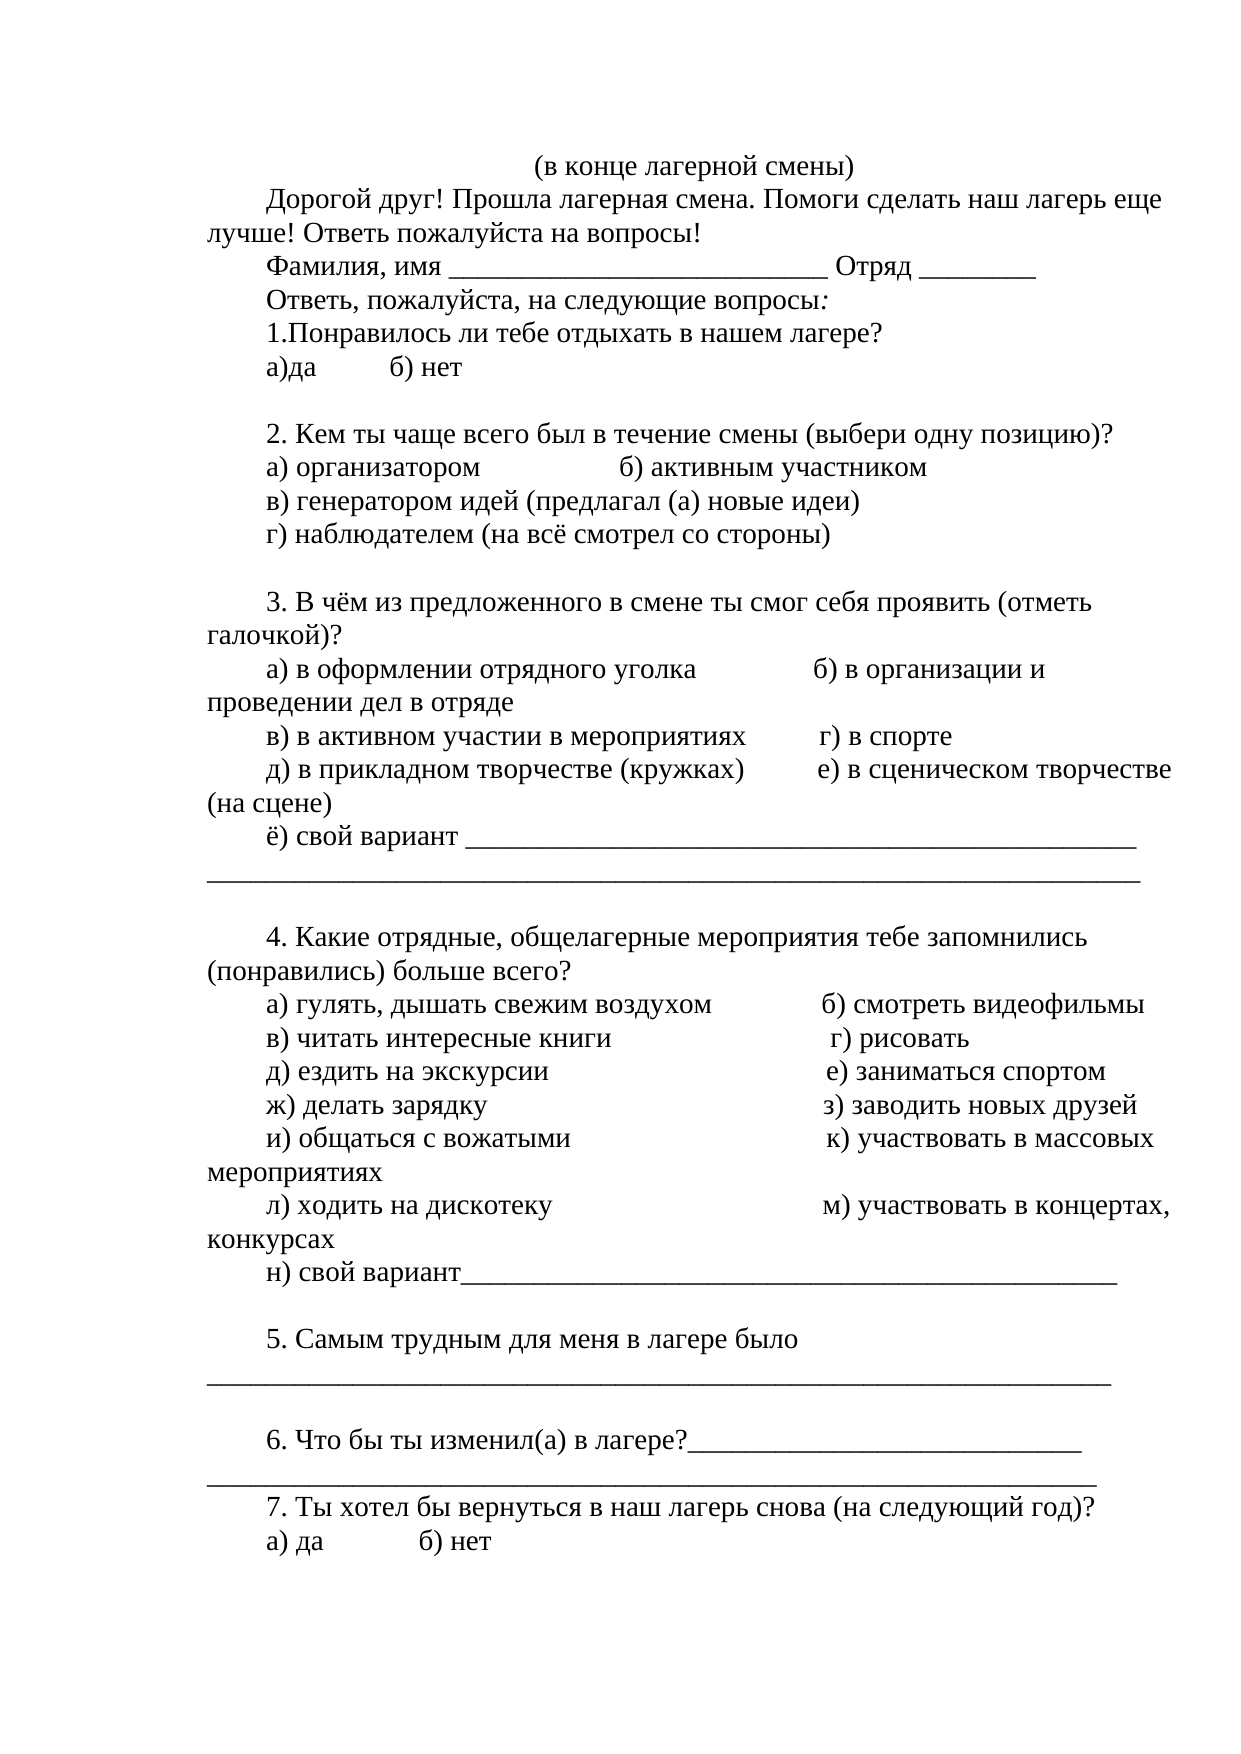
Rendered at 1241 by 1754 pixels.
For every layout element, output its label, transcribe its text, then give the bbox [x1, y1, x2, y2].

text 2. Кем ты чаще всего был в течение смены (выбери одну позицию)? [207, 416, 1181, 449]
text ж) делать зарядку з) заводить новых друзей [207, 1087, 1181, 1120]
text д) ездить на экскурсии е) заниматься спортом [207, 1053, 1181, 1087]
text а) в оформлении отрядного уголка б) в организации и проведении дел в отряде [207, 651, 1181, 718]
text 4. Какие отрядные, общелагерные мероприятия тебе запомнились (понравились) больше всего? [207, 919, 1181, 986]
text ё) свой вариант ______________________________________________ ________________________________________________________________ [207, 818, 1181, 886]
text в) читать интересные книги г) рисовать [207, 1020, 1181, 1053]
text в) генератором идей (предлагал (а) новые идеи) [207, 483, 1181, 517]
text Ответь, пожалуйста, на следующие вопросы: [207, 282, 1181, 315]
text л) ходить на дискотеку м) участвовать в концертах, конкурсах [207, 1187, 1181, 1254]
text а) да б) нет [207, 1523, 1181, 1556]
text (в конце лагерной смены) [207, 148, 1181, 181]
text в) в активном участии в мероприятиях г) в спорте [207, 718, 1181, 751]
text 5. Самым трудным для меня в лагере было ______________________________________________________________ [207, 1322, 1181, 1389]
text 3. В чём из предложенного в смене ты смог себя проявить (отметь галочкой)? [207, 584, 1181, 651]
text н) свой вариант_____________________________________________ [207, 1254, 1181, 1288]
text 7. Ты хотел бы вернуться в наш лагерь снова (на следующий год)? [207, 1489, 1181, 1523]
text а) гулять, дышать свежим воздухом б) смотреть видеофильмы [207, 986, 1181, 1020]
text а)да б) нет [207, 349, 1181, 382]
text Фамилия, имя __________________________ Отряд ________ [207, 248, 1181, 282]
text д) в прикладном творчестве (кружках) е) в сценическом творчестве (на сцене) [207, 751, 1181, 818]
text 6. Что бы ты изменил(а) в лагере?___________________________ _____________________________________________________________ [207, 1422, 1181, 1489]
text и) общаться с вожатыми к) участвовать в массовых мероприятиях [207, 1120, 1181, 1187]
text г) наблюдателем (на всё смотрел со стороны) [207, 517, 1181, 550]
text 1.Понравилось ли тебе отдыхать в нашем лагере? [207, 315, 1181, 349]
text Дорогой друг! Прошла лагерная смена. Помоги сделать наш лагерь еще лучше! Ответь пожалуйста на вопросы! [207, 181, 1181, 248]
text а) организатором б) активным участником [207, 449, 1181, 483]
